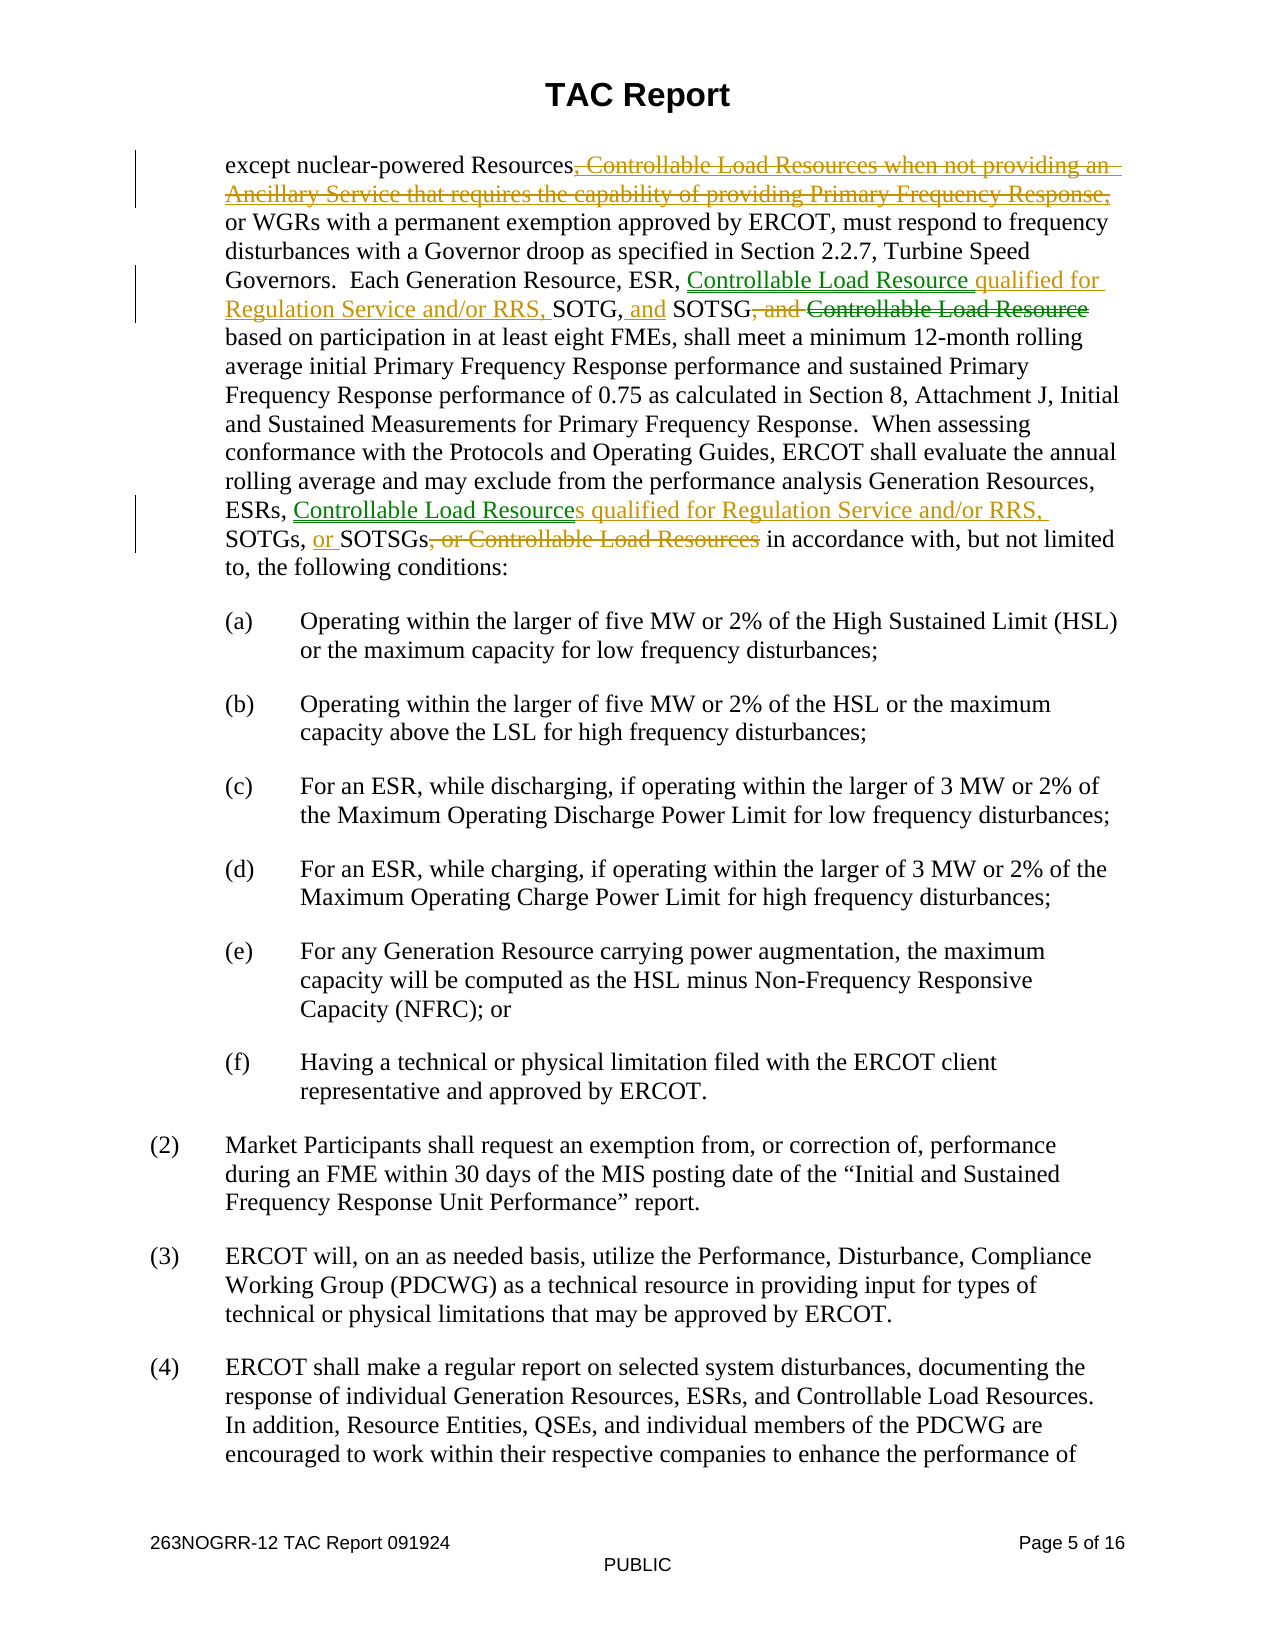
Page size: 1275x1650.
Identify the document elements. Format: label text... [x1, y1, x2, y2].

text (3) ERCOT will, on an as needed basis, utilize the Performance, Disturbance, Compliance Working Group (PDCWG) as a technical resource in providing input for types of technical or physical limitations that may be approved by ERCOT. [150, 1241, 1125, 1327]
text (a) Operating within the larger of five MW or 2% of the High Sustained Limit (HSL) or the maximum capacity for low frequency disturbances; [225, 606, 1125, 664]
text (c) For an ESR, while discharging, if operating within the larger of 3 MW or 2% of the Maximum Operating Discharge Power Limit for low frequency disturbances; [225, 771, 1125, 829]
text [150, 150, 1125, 581]
text (f) Having a technical or physical limitation filed with the ERCOT client representative and approved by ERCOT. [225, 1047, 1125, 1105]
text (b) Operating within the larger of five MW or 2% of the HSL or the maximum capacity above the LSL for high frequency disturbances; [225, 689, 1125, 746]
text (e) For any Generation Resource carrying power augmentation, the maximum capacity will be computed as the HSL minus Non-Frequency Responsive Capacity (NFRC); or [225, 936, 1125, 1022]
text (2) Market Participants shall request an exemption from, or correction of, performance during an FME within 30 days of the MIS posting date of the “Initial and Sustained Frequency Response Unit Performance” report. [150, 1130, 1125, 1216]
text (d) For an ESR, while charging, if operating within the larger of 3 MW or 2% of the Maximum Operating Charge Power Limit for high frequency disturbances; [225, 854, 1125, 911]
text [150, 1352, 1125, 1467]
